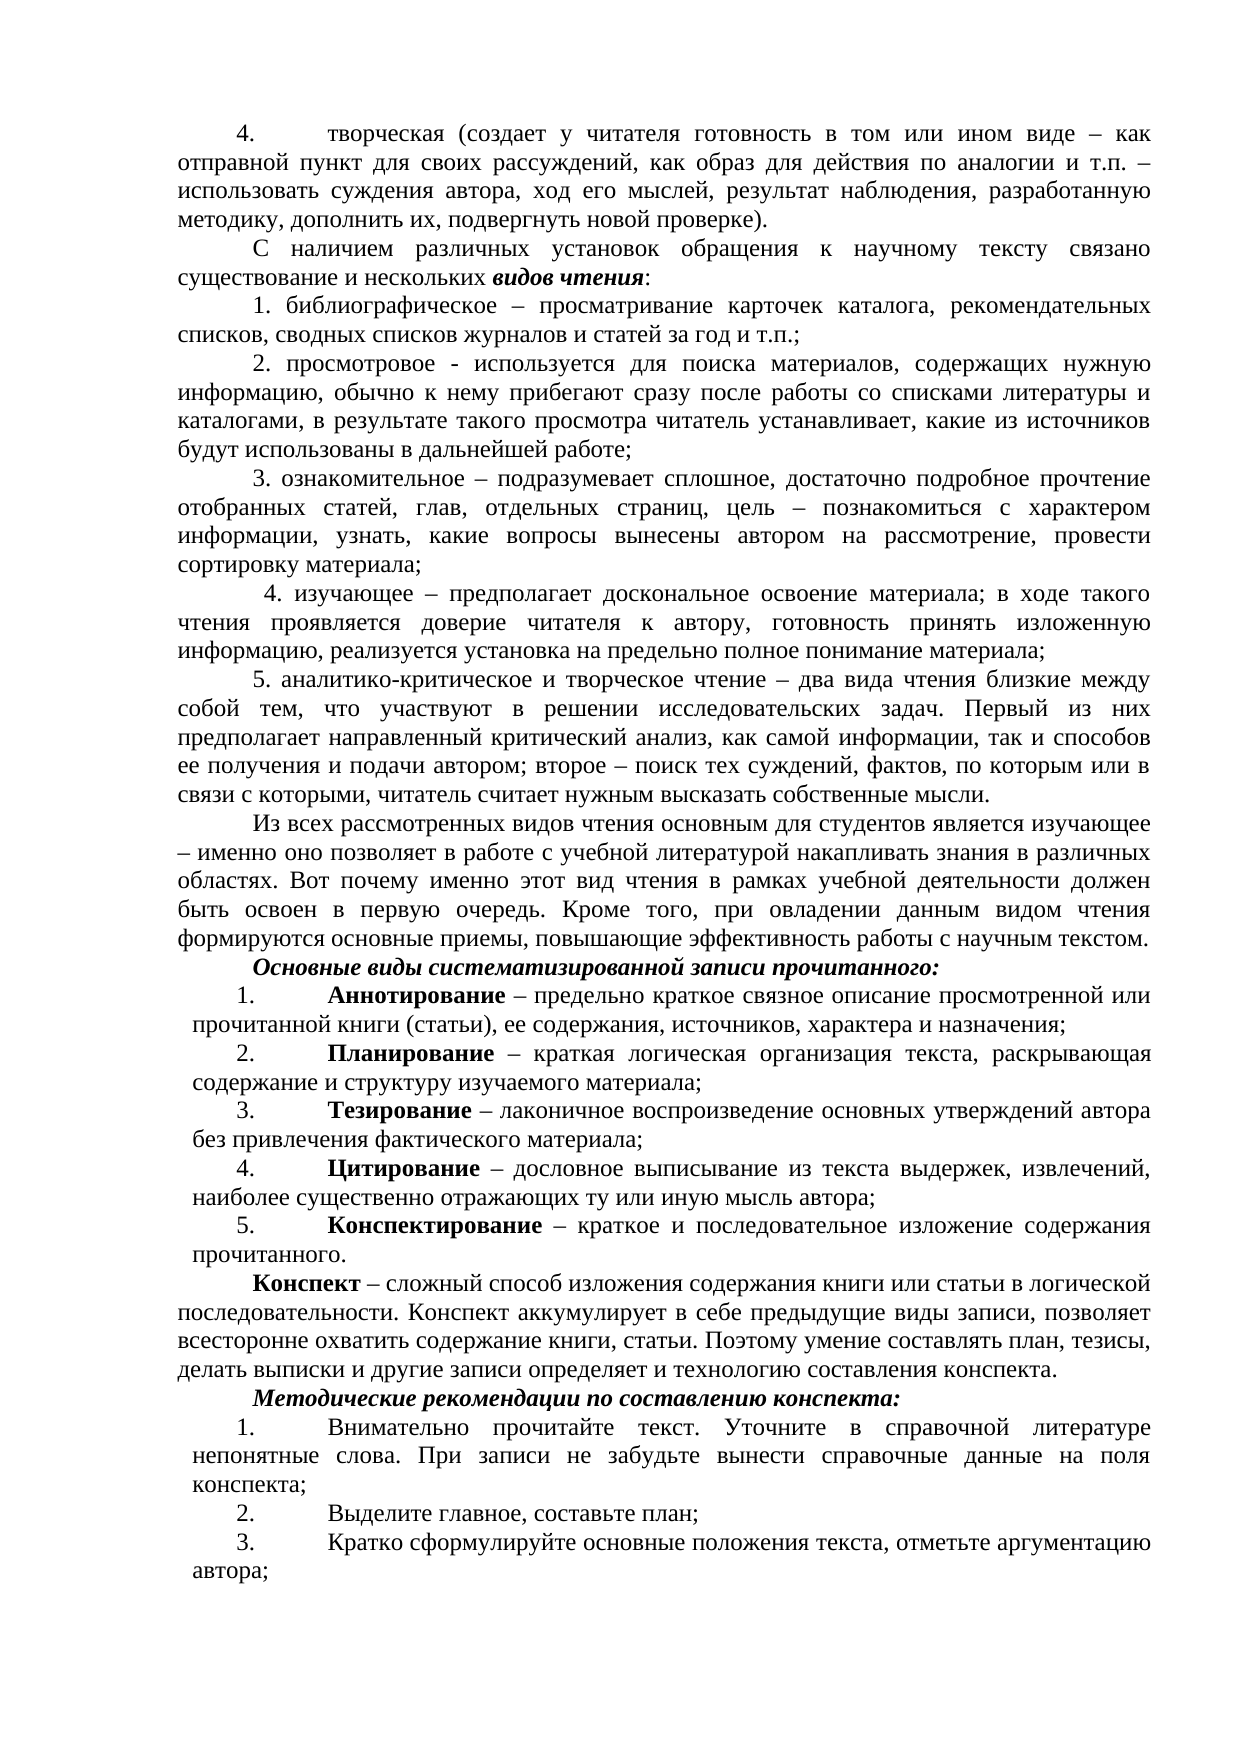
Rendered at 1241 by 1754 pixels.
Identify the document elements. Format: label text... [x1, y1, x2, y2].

text Конспект – сложный способ изложения содержания книги или статьи в логической последовательности. Конспект аккумулирует в себе предыдущие виды записи, позволяет всесторонне охватить содержание книги, статьи. Поэтому умение составлять план, тезисы, делать выписки и другие записи определяет и технологию составления конспекта. [177, 1268, 1152, 1383]
text Из всех рассмотренных видов чтения основным для студентов является изучающее – именно оно позволяет в работе с учебной литературой накапливать знания в различных областях. Вот почему именно этот вид чтения в рамках учебной деятельности должен быть освоен в первую очередь. Кроме того, при овладении данным видом чтения формируются основные приемы, повышающие эффективность работы с научным текстом. [177, 808, 1152, 952]
list Аннотирование – предельно краткое связное описание просмотренной или прочитанной книги (статьи), ее содержания, источников, характера и назначения; [192, 981, 1152, 1038]
text С наличием различных установок обращения к научному тексту связано существование и нескольких видов чтения: [177, 233, 1152, 291]
list творческая (создает у читателя готовность в том или ином виде – как отправной пункт для своих рассуждений, как образ для действия по аналогии и т.п. – использовать суждения автора, ход его мыслей, результат наблюдения, разработанную методику, дополнить их, подвергнуть новой проверке). [177, 118, 1152, 233]
list Кратко сформулируйте основные положения текста, отметьте аргументацию автора; [192, 1527, 1152, 1584]
list Планирование – краткая логическая организация текста, раскрывающая содержание и структуру изучаемого материала; [192, 1038, 1152, 1096]
text 1. библиографическое – просматривание карточек каталога, рекомендательных списков, сводных списков журналов и статей за год и т.п.; [177, 291, 1152, 348]
list Цитирование – дословное выписывание из текста выдержек, извлечений, наиболее существенно отражающих ту или иную мысль автора; [192, 1153, 1152, 1211]
list Конспектирование – краткое и последовательное изложение содержания прочитанного. [192, 1211, 1152, 1268]
list Тезирование – лаконичное воспроизведение основных утверждений автора без привлечения фактического материала; [192, 1096, 1152, 1153]
text Методические рекомендации по составлению конспекта: [177, 1383, 1152, 1412]
list Внимательно прочитайте текст. Уточните в справочной литературе непонятные слова. При записи не забудьте вынести справочные данные на поля конспекта; [192, 1412, 1152, 1498]
text 4. изучающее – предполагает доскональное освоение материала; в ходе такого чтения проявляется доверие читателя к автору, готовность принять изложенную информацию, реализуется установка на предельно полное понимание материала; [177, 578, 1152, 664]
text 3. ознакомительное – подразумевает сплошное, достаточно подробное прочтение отобранных статей, глав, отдельных страниц, цель – познакомиться с характером информации, узнать, какие вопросы вынесены автором на рассмотрение, провести сортировку материала; [177, 463, 1152, 578]
text 2. просмотровое - используется для поиска материалов, содержащих нужную информацию, обычно к нему прибегают сразу после работы со списками литературы и каталогами, в результате такого просмотра читатель устанавливает, какие из источников будут использованы в дальнейшей работе; [177, 348, 1152, 463]
text Основные виды систематизированной записи прочитанного: [177, 952, 1152, 981]
list Выделите главное, составьте план; [192, 1498, 1152, 1527]
text 5. аналитико-критическое и творческое чтение – два вида чтения близкие между собой тем, что участвуют в решении исследовательских задач. Первый из них предполагает направленный критический анализ, как самой информации, так и способов ее получения и подачи автором; второе – поиск тех суждений, фактов, по которым или в связи с которыми, читатель считает нужным высказать собственные мысли. [177, 664, 1152, 808]
